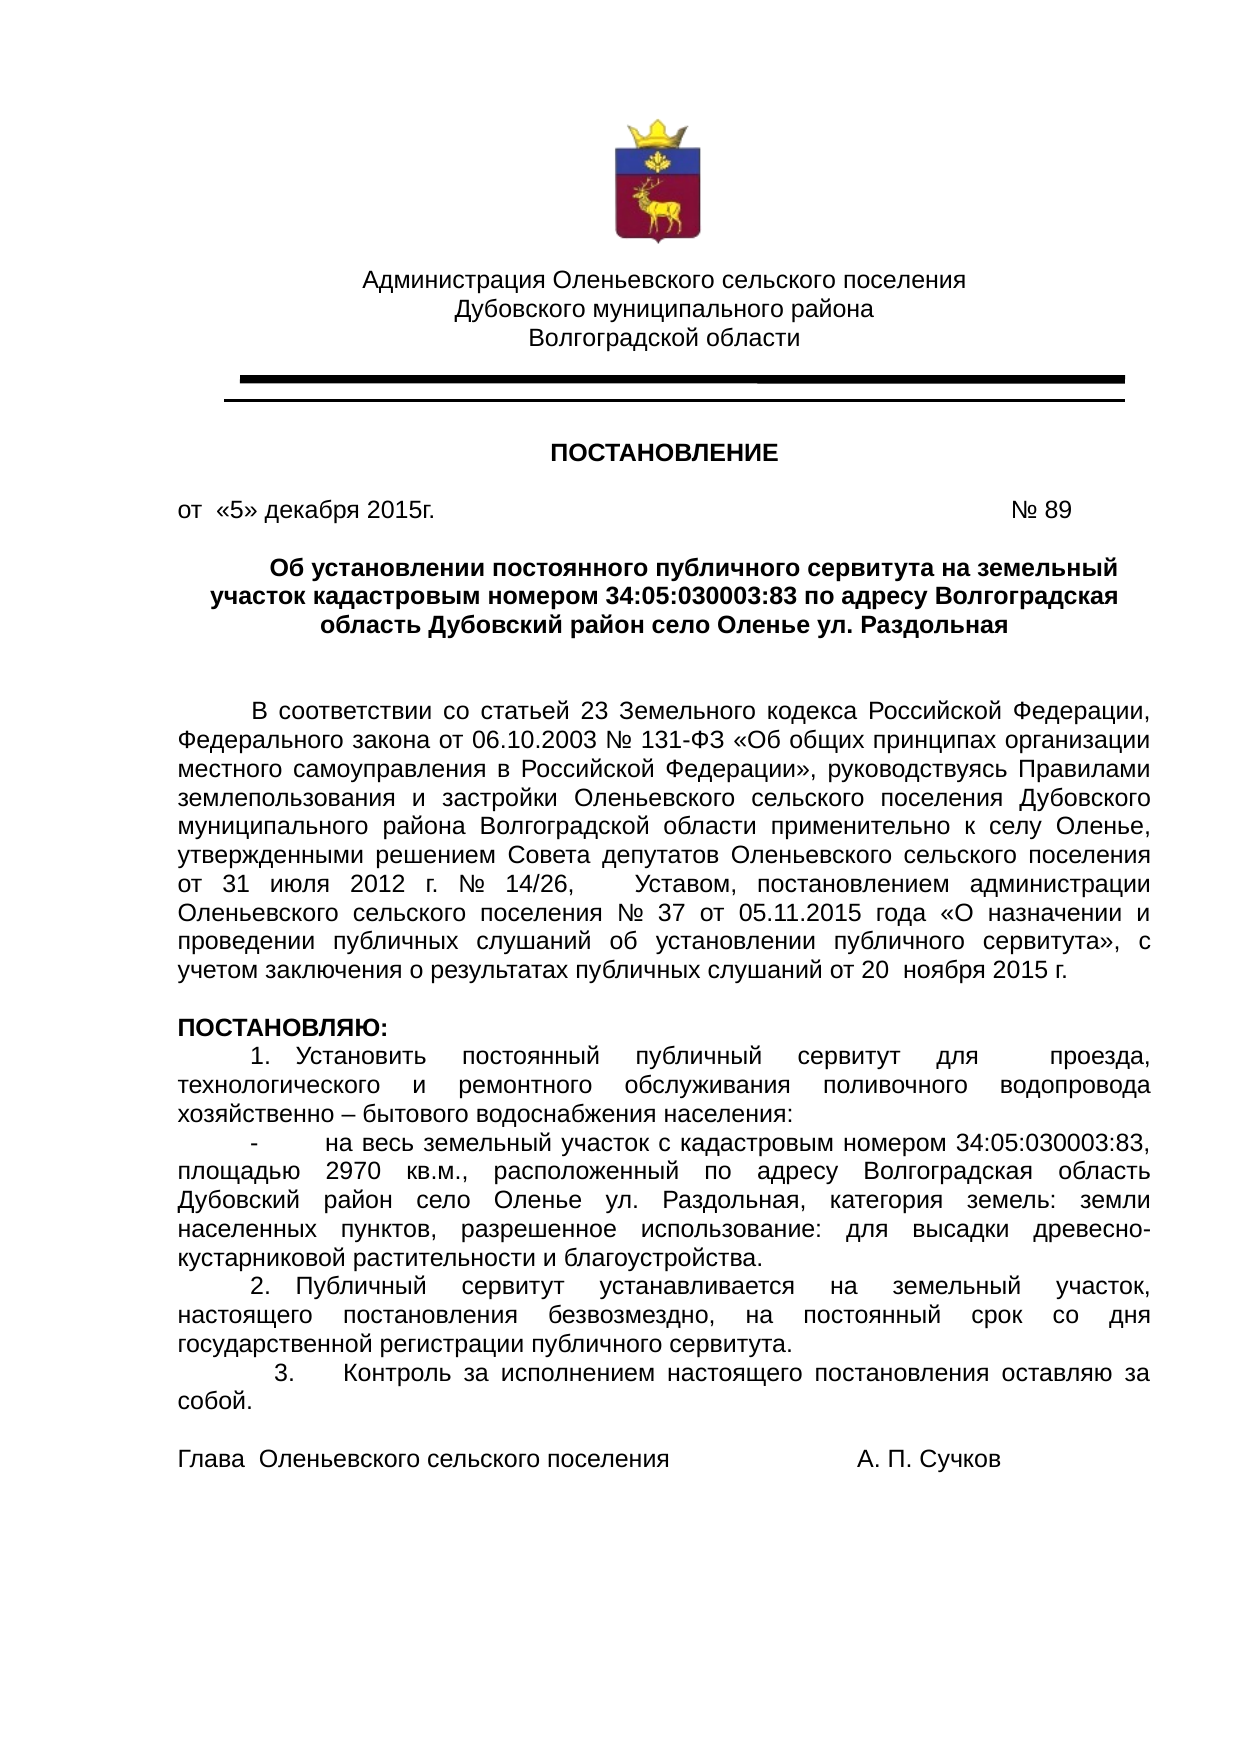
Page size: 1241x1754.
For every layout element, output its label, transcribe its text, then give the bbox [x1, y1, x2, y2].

text Администрация Оленьевского сельского поселения [177, 265, 1152, 294]
text ПОСТАНОВЛЯЮ: [177, 1012, 1152, 1041]
text - на весь земельный участок с кадастровым номером 34:05:030003:83, площадью 2970 кв.м., расположенный по адресу Волгоградская область Дубовский район село Оленье ул. Раздольная, категория земель: земли населенных пунктов, разрешенное использование: для высадки древесно- кустарниковой растительности и благоустройства. [177, 1127, 1152, 1271]
picture [598, 118, 730, 265]
text 3. Контроль за исполнением настоящего постановления оставляю за собой. [177, 1357, 1152, 1415]
text Об установлении постоянного публичного сервитута на земельный участок кадастровым номером 34:05:030003:83 по адресу Волгоградская область Дубовский район село Оленье ул. Раздольная [177, 552, 1152, 639]
text ПОСТАНОВЛЕНИЕ [177, 437, 1152, 466]
text Волгоградской области [177, 322, 1152, 351]
list Установить постоянный публичный сервитут для проезда, технологического и ремонтного обслуживания поливочного водопровода хозяйственно – бытового водоснабжения населения: [177, 1041, 1152, 1127]
text Глава Оленьевского сельского поселения А. П. Сучков [177, 1444, 1152, 1472]
text Дубовского муниципального района [177, 294, 1152, 322]
text от «5» декабря 2015г. № 89 [177, 495, 1152, 524]
text В соответствии со статьей 23 Земельного кодекса Российской Федерации, Федерального закона от 06.10.2003 № 131-ФЗ «Об общих принципах организации местного самоуправления в Российской Федерации», руководствуясь Правилами землепользования и застройки Оленьевского сельского поселения Дубовского муниципального района Волгоградской области применительно к селу Оленье, утвержденными решением Совета депутатов Оленьевского сельского поселения от 31 июля 2012 г. № 14/26, Уставом, постановлением администрации Оленьевского сельского поселения № 37 от 05.11.2015 года «О назначении и проведении публичных слушаний об установлении публичного сервитута», с учетом заключения о результатах публичных слушаний от 20 ноября 2015 г. [177, 696, 1152, 984]
list Публичный сервитут устанавливается на земельный участок, настоящего постановления безвозмездно, на постоянный срок со дня государственной регистрации публичного сервитута. [177, 1271, 1152, 1357]
